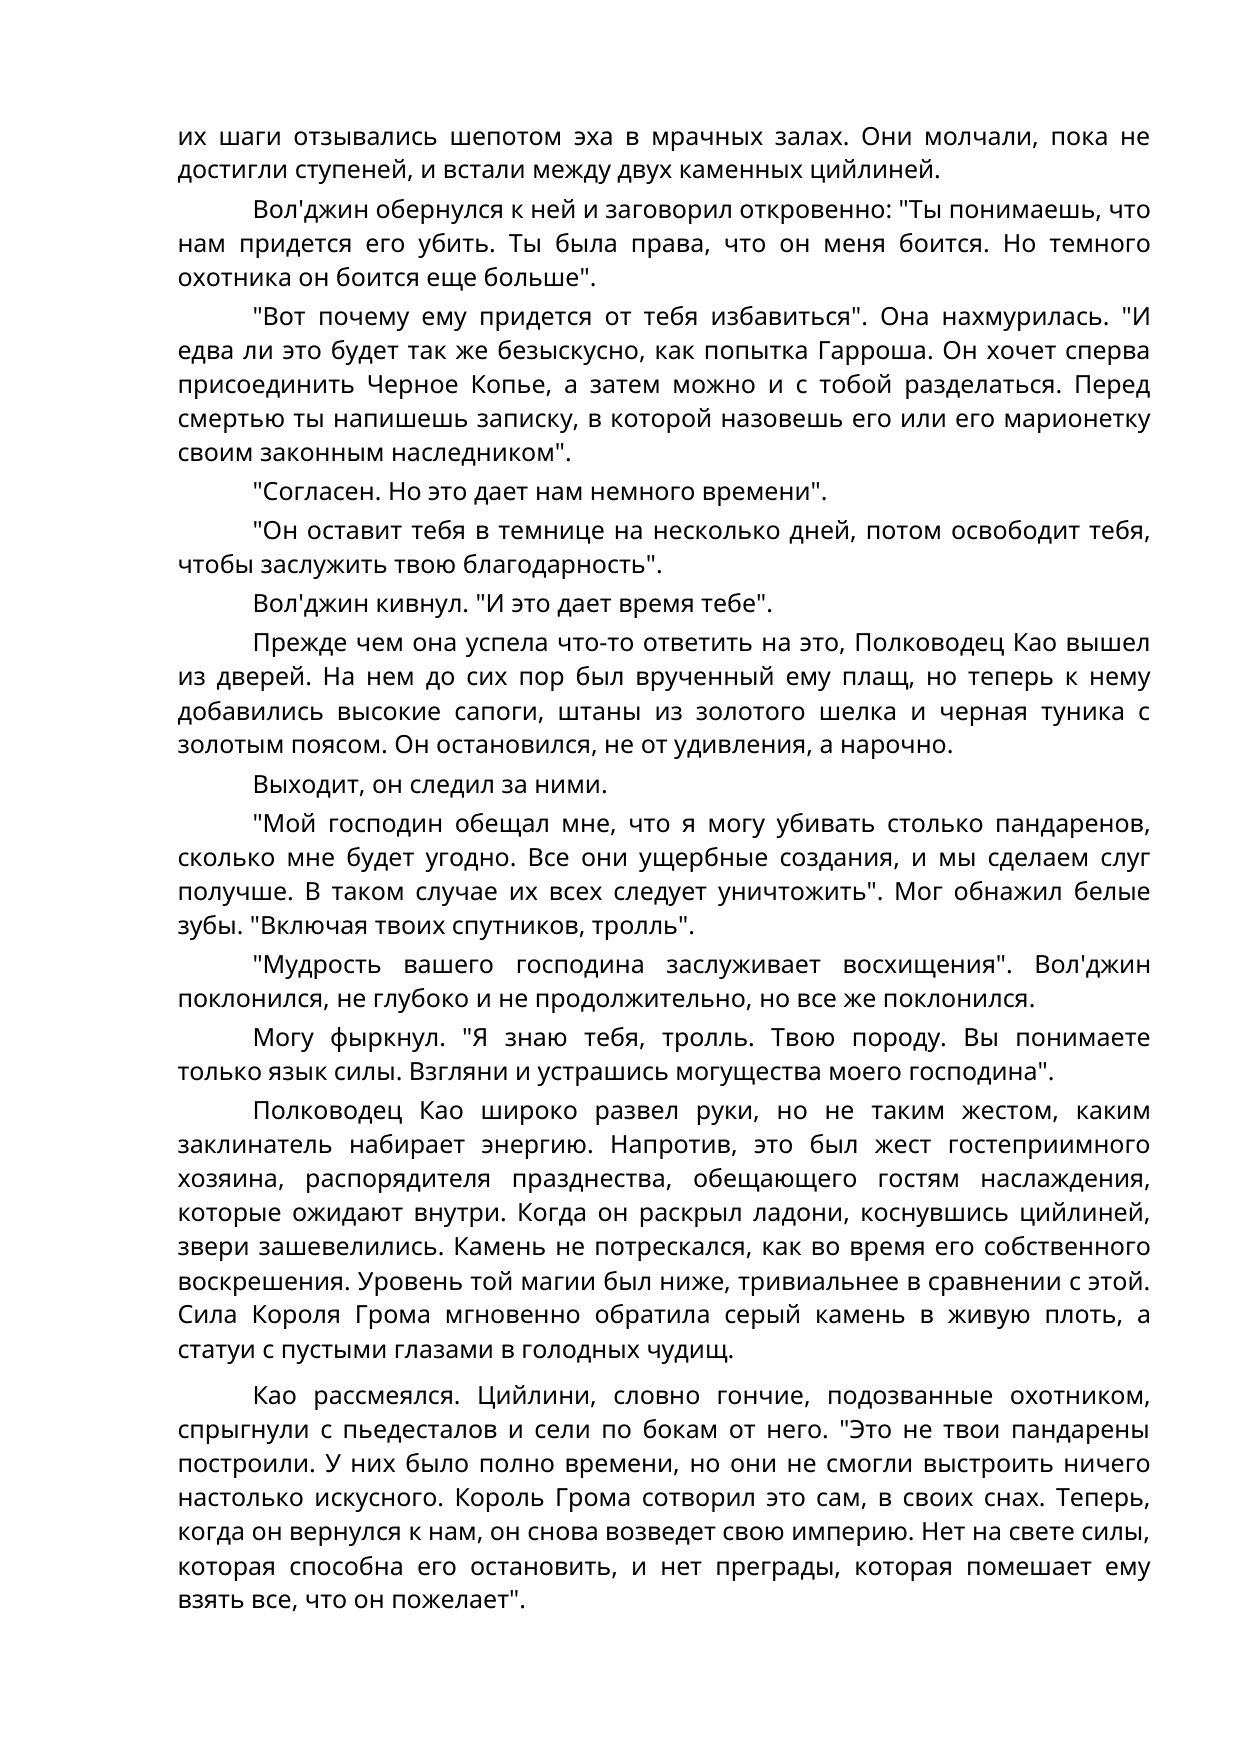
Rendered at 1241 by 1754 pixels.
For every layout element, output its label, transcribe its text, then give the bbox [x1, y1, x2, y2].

text Вол'джин кивнул. "И это дает время тебе". [177, 586, 1152, 620]
text "Мудрость вашего господина заслуживает восхищения". Вол'джин поклонился, не глубоко и не продолжительно, но все же поклонился. [177, 947, 1152, 1015]
text Выходит, он следил за ними. [177, 766, 1152, 800]
text "Вот почему ему придется от тебя избавиться". Она нахмурилась. "И едва ли это будет так же безыскусно, как попытка Гарроша. Он хочет сперва присоединить Черное Копье, а затем можно и с тобой разделаться. Перед смертью ты напишешь записку, в которой назовешь его или его марионетку своим законным наследником". [177, 298, 1152, 469]
text "Он оставит тебя в темнице на несколько дней, потом освободит тебя, чтобы заслужить твою благодарность". [177, 513, 1152, 581]
text Могу фыркнул. "Я знаю тебя, тролль. Твою породу. Вы понимаете только язык силы. Взгляни и устрашись могущества моего господина". [177, 1020, 1152, 1088]
text Полководец Као широко развел руки, но не таким жестом, каким заклинатель набирает энергию. Напротив, это был жест гостеприимного хозяина, распорядителя празднества, обещающего гостям наслаждения, которые ожидают внутри. Когда он раскрыл ладони, коснувшись цийлиней, звери зашевелились. Камень не потрескался, как во время его собственного воскрешения. Уровень той магии был ниже, тривиальнее в сравнении с этой. Сила Короля Грома мгновенно обратила серый камень в живую плоть, а статуи с пустыми глазами в голодных чудищ. [177, 1093, 1152, 1365]
text Као рассмеялся. Цийлини, словно гончие, подозванные охотником, спрыгнули с пьедесталов и сели по бокам от него. "Это не твои пандарены построили. У них было полно времени, но они не смогли выстроить ничего настолько искусного. Король Грома сотворил это сам, в своих снах. Теперь, когда он вернулся к нам, он снова возведет свою империю. Нет на свете силы, которая способна его остановить, и нет преграды, которая помешает ему взять все, что он пожелает". [177, 1378, 1152, 1616]
text "Согласен. Но это дает нам немного времени". [177, 474, 1152, 508]
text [177, 118, 1152, 186]
text "Мой господин обещал мне, что я могу убивать столько пандаренов, сколько мне будет угодно. Все они ущербные создания, и мы сделаем слуг получше. В таком случае их всех следует уничтожить". Мог обнажил белые зубы. "Включая твоих спутников, тролль". [177, 805, 1152, 942]
text Прежде чем она успела что-то ответить на это, Полководец Као вышел из дверей. На нем до сих пор был врученный ему плащ, но теперь к нему добавились высокие сапоги, штаны из золотого шелка и черная туника с золотым поясом. Он остановился, не от удивления, а нарочно. [177, 625, 1152, 761]
text Вол'джин обернулся к ней и заговорил откровенно: "Ты понимаешь, что нам придется его убить. Ты была права, что он меня боится. Но темного охотника он боится еще больше". [177, 191, 1152, 293]
